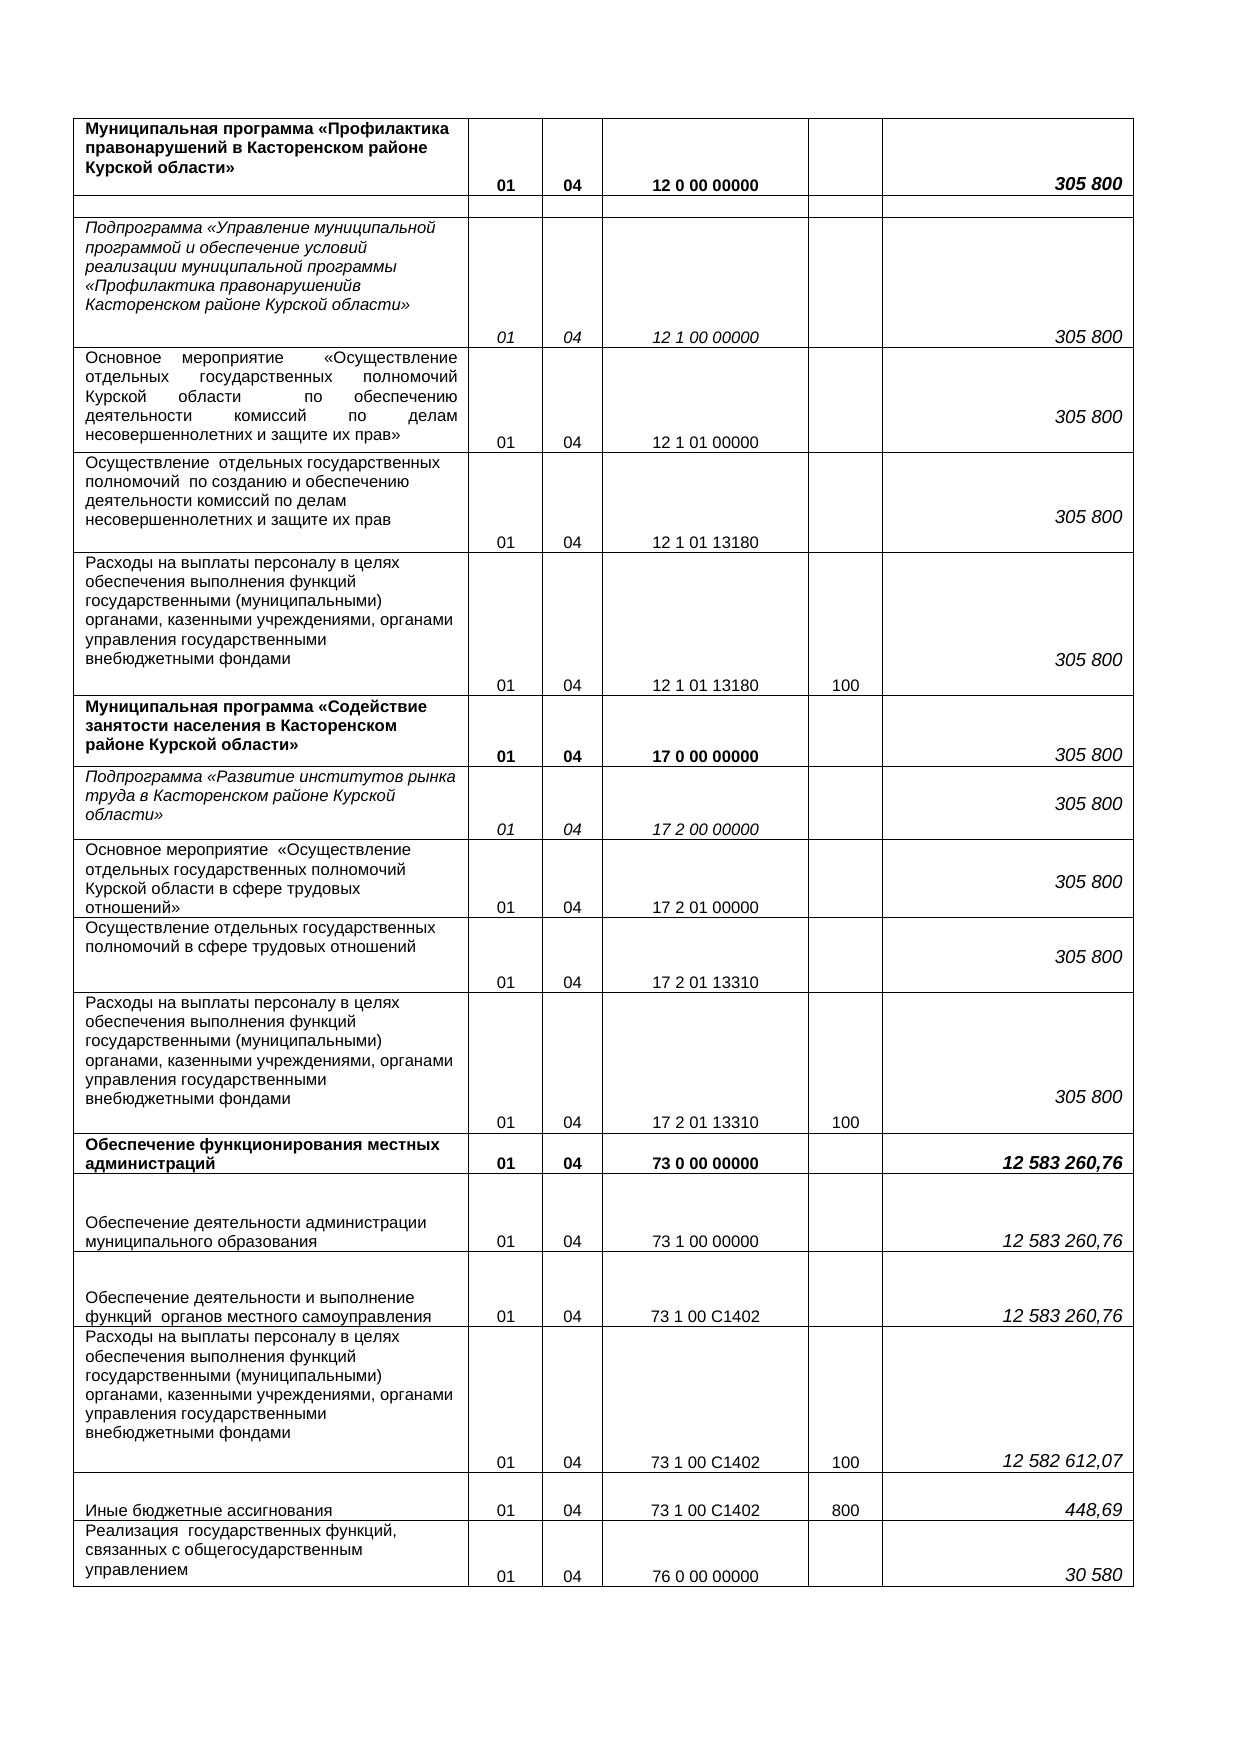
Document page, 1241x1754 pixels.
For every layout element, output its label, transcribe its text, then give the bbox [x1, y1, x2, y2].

table_cell 12 583 260,76 [883, 1174, 1133, 1251]
table_cell 17 2 01 13310 [603, 918, 808, 992]
table_cell [809, 840, 882, 917]
table_cell 01 [469, 918, 542, 992]
table_cell 305 800 [883, 553, 1133, 695]
table_cell 100 [809, 993, 882, 1132]
table_cell 04 [543, 218, 602, 347]
table_cell [74, 196, 468, 217]
table_cell 01 [469, 553, 542, 695]
table_cell 04 [543, 553, 602, 695]
table_cell 305 800 [883, 218, 1133, 347]
table_cell 305 800 [883, 993, 1133, 1132]
table_cell 17 2 00 00000 [603, 767, 808, 839]
table_cell Подпрограмма «Развитие институтов рынка труда в Касторенском районе Курской области» [74, 767, 468, 839]
table_cell [809, 453, 882, 552]
table_cell [883, 196, 1133, 217]
table_cell [809, 348, 882, 452]
table_cell 01 [469, 453, 542, 552]
table_cell 800 [809, 1473, 882, 1520]
table_cell 04 [543, 1521, 602, 1586]
table_cell 17 2 01 00000 [603, 840, 808, 917]
table_cell Обеспечение деятельности администрации муниципального образования [74, 1174, 468, 1251]
table_cell 73 1 00 С1402 [603, 1252, 808, 1326]
table_cell 12 582 612,07 [883, 1327, 1133, 1472]
table_cell [809, 1252, 882, 1326]
table_cell 76 0 00 00000 [603, 1521, 808, 1586]
table_cell Основное мероприятие «Осуществление отдельных государственных полномочий Курской области в сфере трудовых отношений» [74, 840, 468, 917]
table_cell 305 800 [883, 918, 1133, 992]
table_cell Осуществление отдельных государственных полномочий в сфере трудовых отношений [74, 918, 468, 992]
table_cell 12 0 00 00000 [603, 119, 808, 195]
table_cell 01 [469, 1521, 542, 1586]
table_cell 01 [469, 767, 542, 839]
table_cell 17 2 01 13310 [603, 993, 808, 1132]
table_cell 04 [543, 1252, 602, 1326]
table_cell 04 [543, 453, 602, 552]
table_cell 73 1 00 С1402 [603, 1327, 808, 1472]
table_cell 04 [543, 1174, 602, 1251]
table_cell Обеспечение функционирования местных администраций [74, 1134, 468, 1173]
table_cell 04 [543, 1473, 602, 1520]
table_cell [809, 1521, 882, 1586]
table_cell Муниципальная программа «Профилактика правонарушений в Касторенском районе Курской области» [74, 119, 468, 195]
table_cell 17 0 00 00000 [603, 696, 808, 766]
table_cell Основное мероприятие «Осуществление отдельных государственных полномочий Курской области по обеспечению деятельности комиссий по делам несовершеннолетних и защите их прав» [74, 348, 468, 452]
table_cell 305 800 [883, 453, 1133, 552]
table_cell 305 800 [883, 119, 1133, 195]
table_cell 04 [543, 1327, 602, 1472]
table_cell [543, 196, 602, 217]
table_cell Обеспечение деятельности и выполнение функций органов местного самоуправления [74, 1252, 468, 1326]
table_cell 305 800 [883, 696, 1133, 766]
table_cell 30 580 [883, 1521, 1133, 1586]
table_cell [809, 918, 882, 992]
table_cell 01 [469, 119, 542, 195]
table_cell 73 1 00 С1402 [603, 1473, 808, 1520]
table_cell [809, 218, 882, 347]
table_cell 04 [543, 840, 602, 917]
table_cell Муниципальная программа «Содействие занятости населения в Касторенском районе Курской области» [74, 696, 468, 766]
table_cell 12 583 260,76 [883, 1134, 1133, 1173]
table_cell 12 1 01 00000 [603, 348, 808, 452]
table_cell 01 [469, 348, 542, 452]
table_cell 01 [469, 1473, 542, 1520]
table_cell 100 [809, 553, 882, 695]
table_cell Реализация государственных функций, связанных с общегосударственным управлением [74, 1521, 468, 1586]
table_cell 73 1 00 00000 [603, 1174, 808, 1251]
table_cell 73 0 00 00000 [603, 1134, 808, 1173]
table_cell 04 [543, 1134, 602, 1173]
table_cell [809, 767, 882, 839]
table_cell 305 800 [883, 348, 1133, 452]
table_cell Иные бюджетные ассигнования [74, 1473, 468, 1520]
table_cell 01 [469, 1327, 542, 1472]
table_cell 04 [543, 767, 602, 839]
table_cell 04 [543, 119, 602, 195]
table_cell [809, 196, 882, 217]
table_cell 04 [543, 696, 602, 766]
table_cell 12 1 00 00000 [603, 218, 808, 347]
table_cell 01 [469, 1252, 542, 1326]
table_cell [809, 696, 882, 766]
table_cell [809, 119, 882, 195]
table_cell 12 583 260,76 [883, 1252, 1133, 1326]
table_cell 305 800 [883, 840, 1133, 917]
table_cell 01 [469, 696, 542, 766]
table_cell 100 [809, 1327, 882, 1472]
table_cell 01 [469, 840, 542, 917]
table_cell 01 [469, 1174, 542, 1251]
table_cell [809, 1134, 882, 1173]
table_cell 305 800 [883, 767, 1133, 839]
table_cell 01 [469, 1134, 542, 1173]
table_cell 01 [469, 993, 542, 1132]
table_cell [603, 196, 808, 217]
table_cell [809, 1174, 882, 1251]
table_cell 12 1 01 13180 [603, 453, 808, 552]
table_cell 04 [543, 993, 602, 1132]
table_cell 448,69 [883, 1473, 1133, 1520]
table_cell 04 [543, 918, 602, 992]
table_cell 12 1 01 13180 [603, 553, 808, 695]
table_cell Осуществление отдельных государственных полномочий по созданию и обеспечению деятельности комиссий по делам несовершеннолетних и защите их прав [74, 453, 468, 552]
table_cell 04 [543, 348, 602, 452]
table_cell [469, 196, 542, 217]
table_cell Подпрограмма «Управление муниципальной программой и обеспечение условий реализации муниципальной программы «Профилактика правонарушенийв Касторенском районе Курской области» [74, 218, 468, 347]
table_cell 01 [469, 218, 542, 347]
